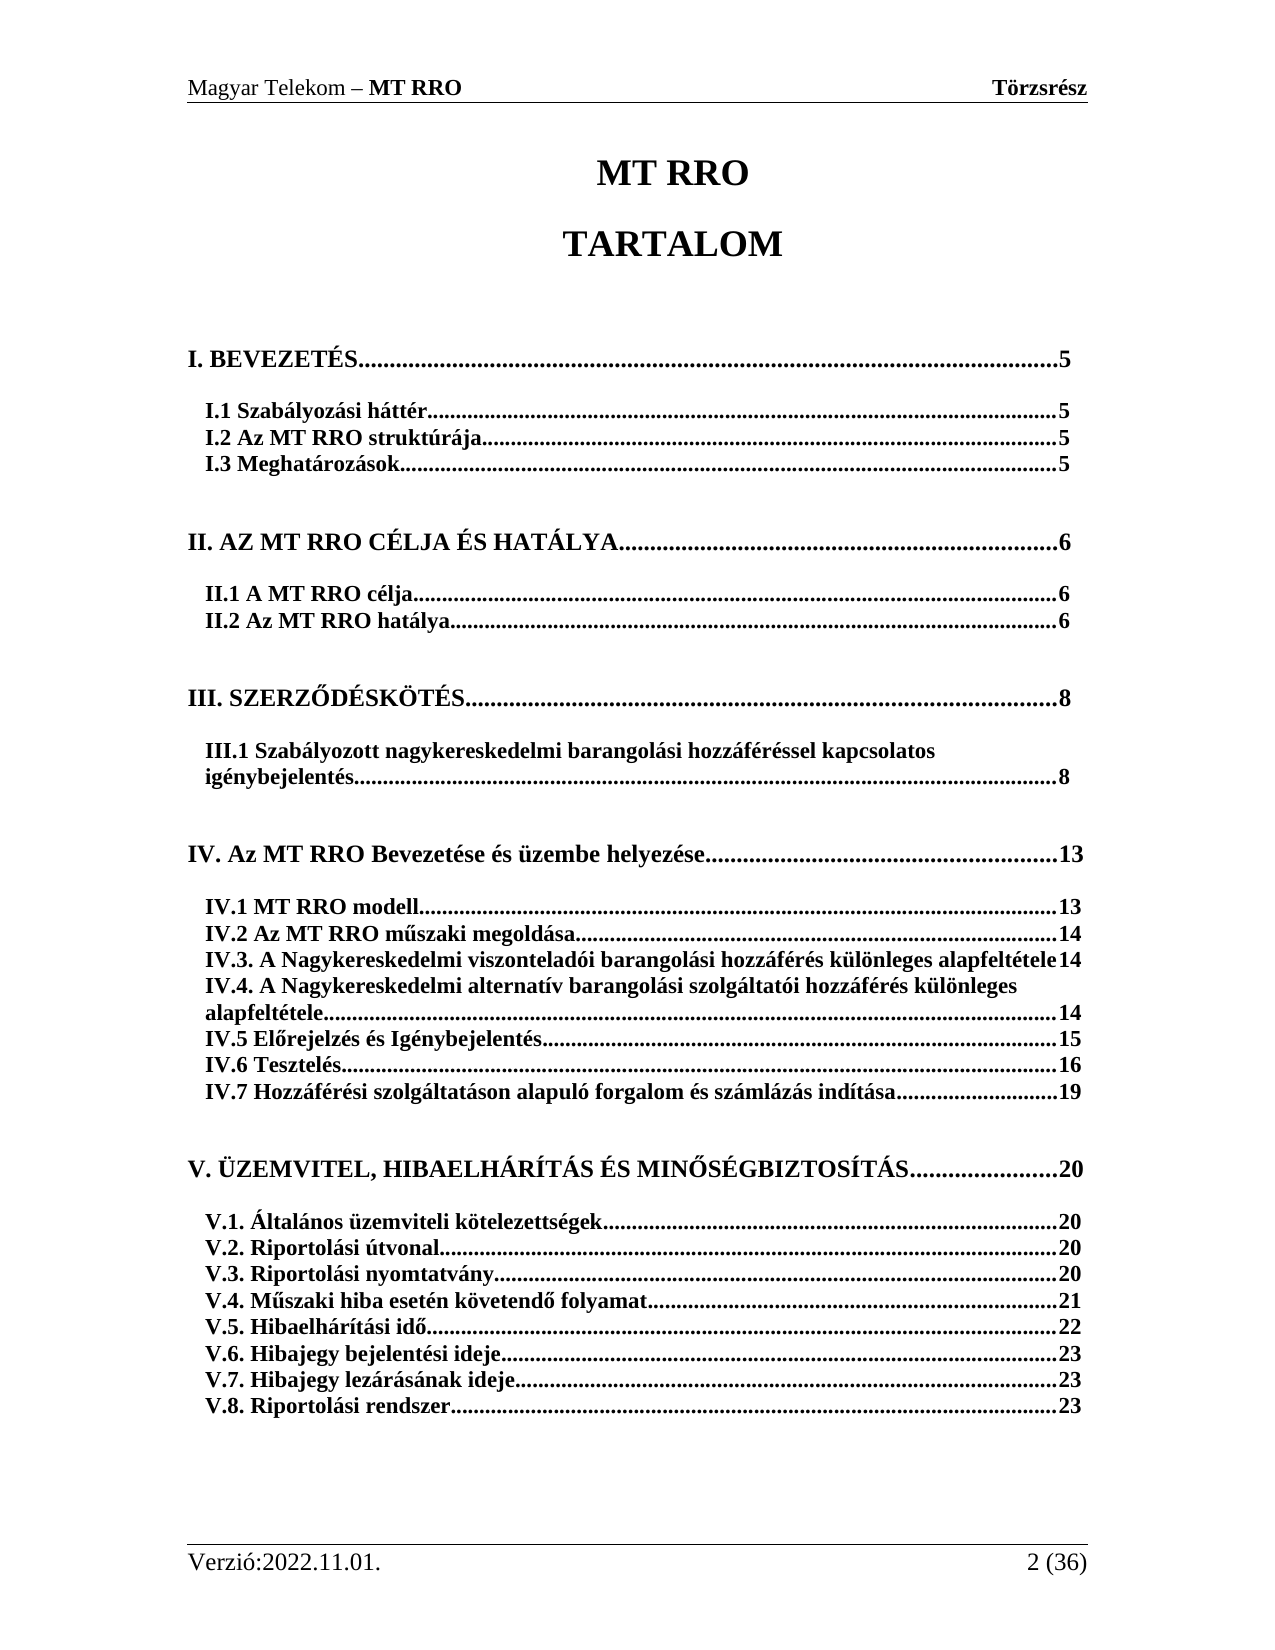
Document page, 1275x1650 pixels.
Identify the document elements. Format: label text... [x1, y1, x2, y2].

text V.5. Hibaelhárítási idő 22 [205, 1313, 1088, 1339]
text I.2 Az MT RRO struktúrája 5 [205, 424, 1088, 450]
text II. AZ MT RRO CÉLJA ÉS HATÁLYA 6 [187, 527, 1088, 555]
text V.3. Riportolási nyomtatvány 20 [205, 1261, 1088, 1287]
text V.8. Riportolási rendszer 23 [205, 1392, 1088, 1419]
text IV.7 Hozzáférési szolgáltatáson alapuló forgalom és számlázás indítása 19 [205, 1078, 1088, 1104]
text V.7. Hibajegy lezárásának ideje 23 [205, 1366, 1088, 1392]
text III. SZERZŐDÉSKÖTÉS 8 [187, 683, 1088, 712]
text V.1. Általános üzemviteli kötelezettségek 20 [205, 1208, 1088, 1234]
text IV.2 Az MT RRO műszaki megoldása 14 [205, 919, 1088, 946]
text II.1 A MT RRO célja 6 [205, 580, 1088, 607]
text I.3 Meghatározások 5 [205, 450, 1088, 477]
text II.2 Az MT RRO hatálya 6 [205, 607, 1088, 633]
text IV. Az MT RRO Bevezetése és üzembe helyezése 13 [187, 839, 1088, 868]
text V.2. Riportolási útvonal 20 [205, 1234, 1088, 1261]
text IV.6 Tesztelés 16 [205, 1051, 1088, 1078]
text IV.4. A Nagykereskedelmi alternatív barangolási szolgáltatói hozzáférés különleges alapfeltétele 14 [205, 972, 1088, 1025]
text V. ÜZEMVITEL, HIBAELHÁRÍTÁS ÉS MINŐSÉGBIZTOSÍTÁS 20 [187, 1154, 1088, 1183]
text TARTALOM [258, 222, 1088, 265]
text I.1 Szabályozási háttér 5 [205, 397, 1088, 424]
text MT RRO [258, 150, 1088, 193]
text IV.5 Előrejelzés és Igénybejelentés 15 [205, 1025, 1088, 1051]
text V.4. Műszaki hiba esetén követendő folyamat 21 [205, 1287, 1088, 1313]
text III.1 Szabályozott nagykereskedelmi barangolási hozzáféréssel kapcsolatos igénybejelentés 8 [205, 737, 1088, 789]
text IV.1 MT RRO modell 13 [205, 893, 1088, 919]
text IV.3. A Nagykereskedelmi viszonteladói barangolási hozzáférés különleges alapfeltétele 14 [205, 946, 1088, 972]
text I. BEVEZETÉS 5 [187, 344, 1088, 372]
text V.6. Hibajegy bejelentési ideje 23 [205, 1339, 1088, 1366]
